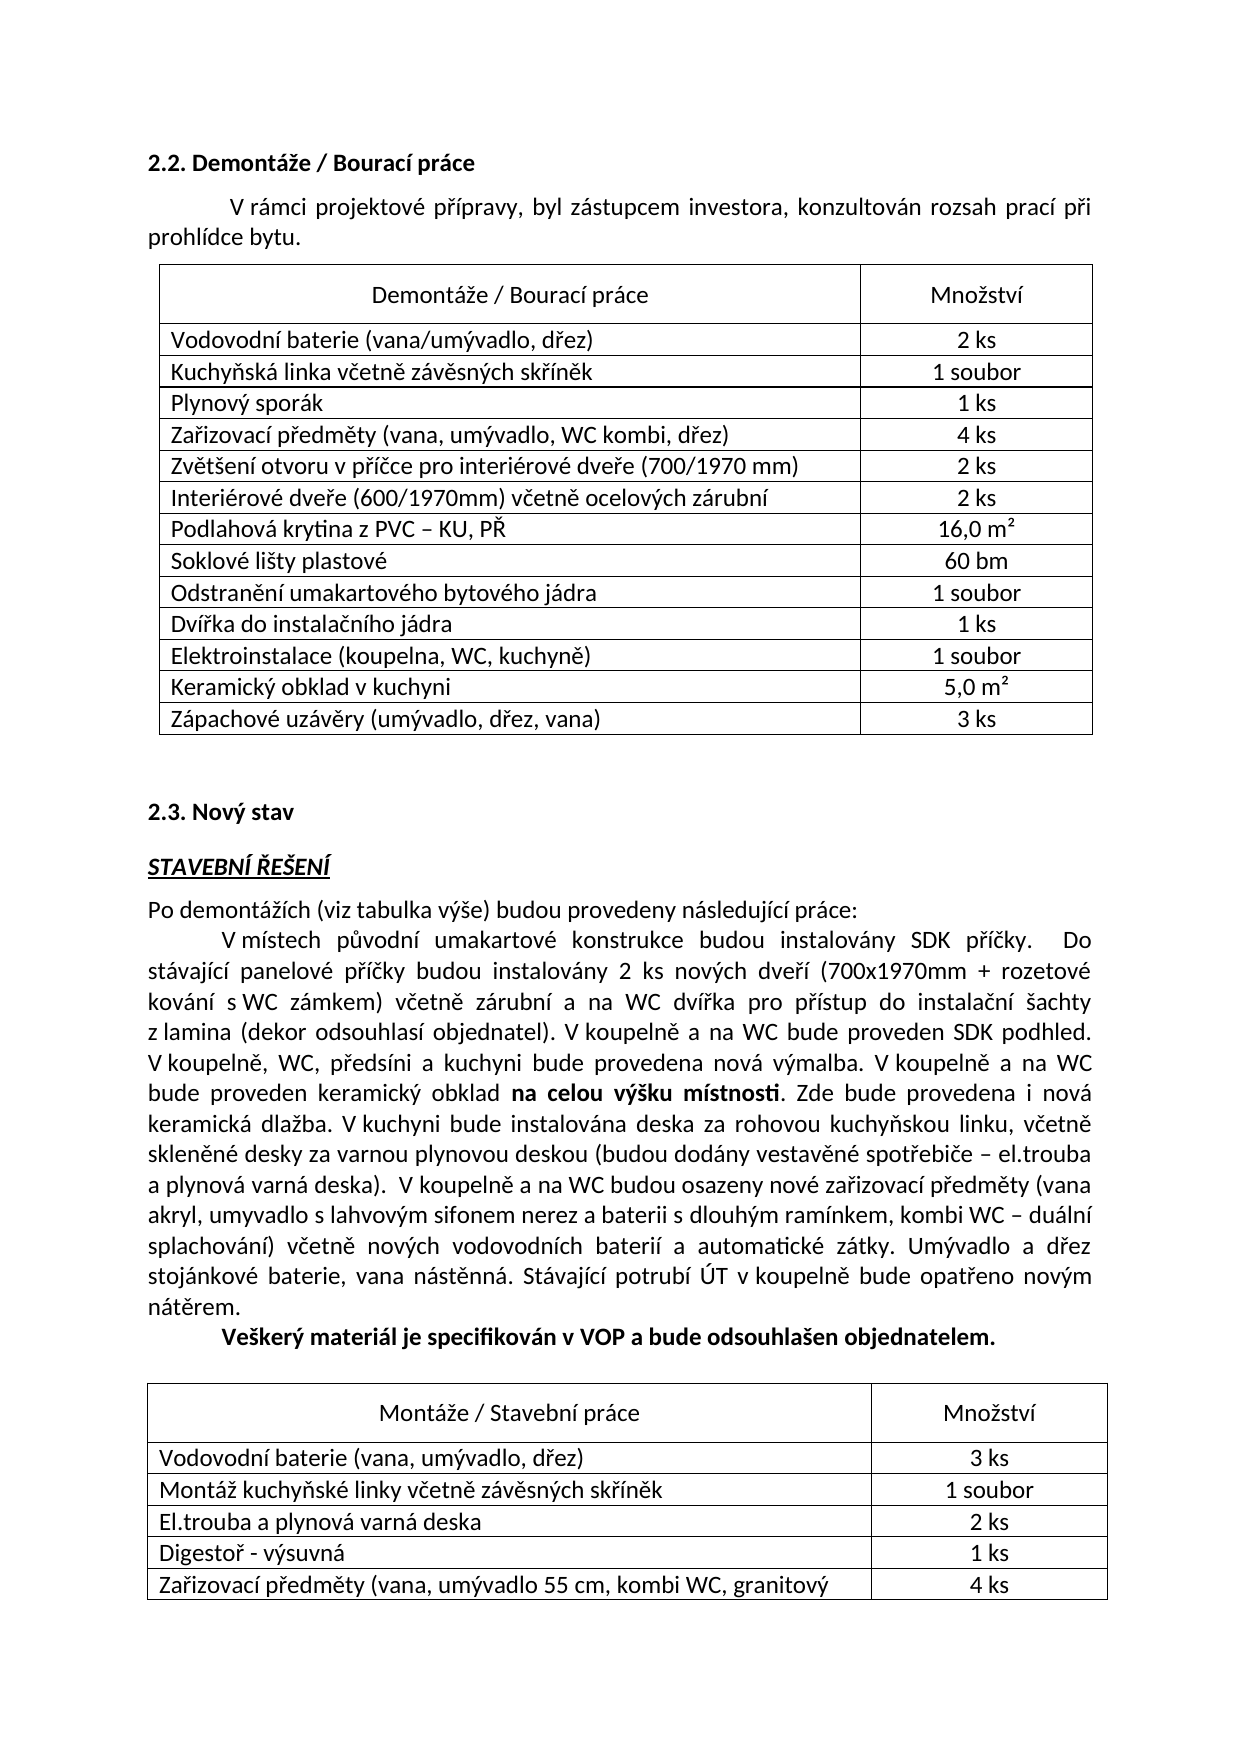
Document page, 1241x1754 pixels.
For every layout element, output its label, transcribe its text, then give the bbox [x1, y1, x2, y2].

text V rámci projektové přípravy, byl zástupcem investora, konzultován rozsah prací při prohlídce bytu. [148, 191, 1093, 252]
table_cell 2 ks [872, 1506, 1107, 1536]
table_cell 4 ks [861, 419, 1092, 449]
table_cell Kuchyňská linka včetně závěsných skříněk [160, 356, 860, 386]
table_cell 4 ks [872, 1569, 1107, 1599]
table_cell Podlahová krytina z PVC – KU, PŘ [160, 514, 860, 544]
table_cell 2 ks [861, 324, 1092, 355]
table_cell Keramický obklad v kuchyni [160, 671, 860, 702]
table_cell El.trouba a plynová varná deska [148, 1506, 871, 1536]
table_cell Montáž kuchyňské linky včetně závěsných skříněk [148, 1474, 871, 1505]
table_cell 1 soubor [861, 577, 1092, 607]
table_cell 1 soubor [861, 356, 1092, 386]
table_cell Dvířka do instalačního jádra [160, 608, 860, 639]
table_cell Zařizovací předměty (vana, umývadlo, WC kombi, dřez) [160, 419, 860, 449]
table_cell Interiérové dveře (600/1970mm) včetně ocelových zárubní [160, 482, 860, 513]
table_cell 1 ks [861, 388, 1092, 418]
text 2.2. Demontáže / Bourací práce [148, 148, 1093, 178]
table_header Montáže / Stavební práce [148, 1384, 871, 1442]
text V místech původní umakartové konstrukce budou instalovány SDK příčky. Do stávající panelové příčky budou instalovány 2 ks nových dveří (700x1970mm + rozetové kování s WC zámkem) včetně zárubní a na WC dvířka pro přístup do instalační šachty z lamina (dekor odsouhlasí objednatel). V koupelně a na WC bude proveden SDK podhled. V koupelně, WC, předsíni a kuchyni bude provedena nová výmalba. V koupelně a na WC bude proveden keramický obklad na celou výšku místnosti. Zde bude provedena i nová keramická dlažba. V kuchyni bude instalována deska za rohovou kuchyňskou linku, včetně skleněné desky za varnou plynovou deskou (budou dodány vestavěné spotřebiče – el.trouba a plynová varná deska). V koupelně a na WC budou osazeny nové zařizovací předměty (vana akryl, umyvadlo s lahvovým sifonem nerez a baterii s dlouhým ramínkem, kombi WC – duální splachování) včetně nových vodovodních baterií a automatické zátky. Umývadlo a dřez stojánkové baterie, vana nástěnná. Stávající potrubí ÚT v koupelně bude opatřeno novým nátěrem. [148, 925, 1093, 1321]
table_cell Zápachové uzávěry (umývadlo, dřez, vana) [160, 703, 860, 733]
table_cell 5,0 m² [861, 671, 1092, 702]
table_cell 60 bm [861, 545, 1092, 576]
table_cell Vodovodní baterie (vana/umývadlo, dřez) [160, 324, 860, 355]
table_cell 1 soubor [861, 640, 1092, 670]
table_cell 16,0 m² [861, 514, 1092, 544]
table_header Množství [861, 265, 1092, 323]
table_header Demontáže / Bourací práce [160, 265, 860, 323]
text STAVEBNÍ ŘEŠENÍ [148, 851, 1093, 882]
table_cell Zvětšení otvoru v příčce pro interiérové dveře (700/1970 mm) [160, 451, 860, 481]
table_cell Odstranění umakartového bytového jádra [160, 577, 860, 607]
table_cell 2 ks [861, 482, 1092, 513]
table_cell Digestoř - výsuvná [148, 1537, 871, 1568]
table_cell 1 ks [872, 1537, 1107, 1568]
table_cell 3 ks [861, 703, 1092, 733]
table_cell 1 ks [861, 608, 1092, 639]
table_cell Vodovodní baterie (vana, umývadlo, dřez) [148, 1443, 871, 1473]
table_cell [148, 1569, 871, 1599]
table_header Množství [872, 1384, 1107, 1442]
table_cell Plynový sporák [160, 388, 860, 418]
text Veškerý materiál je specifikován v VOP a bude odsouhlašen objednatelem. [148, 1321, 1093, 1352]
table_cell Soklové lišty plastové [160, 545, 860, 576]
text Po demontážích (viz tabulka výše) budou provedeny následující práce: [148, 894, 1093, 925]
text 2.3. Nový stav [148, 796, 1093, 826]
table_cell 3 ks [872, 1443, 1107, 1473]
table_cell 1 soubor [872, 1474, 1107, 1505]
table_cell 2 ks [861, 451, 1092, 481]
table_cell Elektroinstalace (koupelna, WC, kuchyně) [160, 640, 860, 670]
